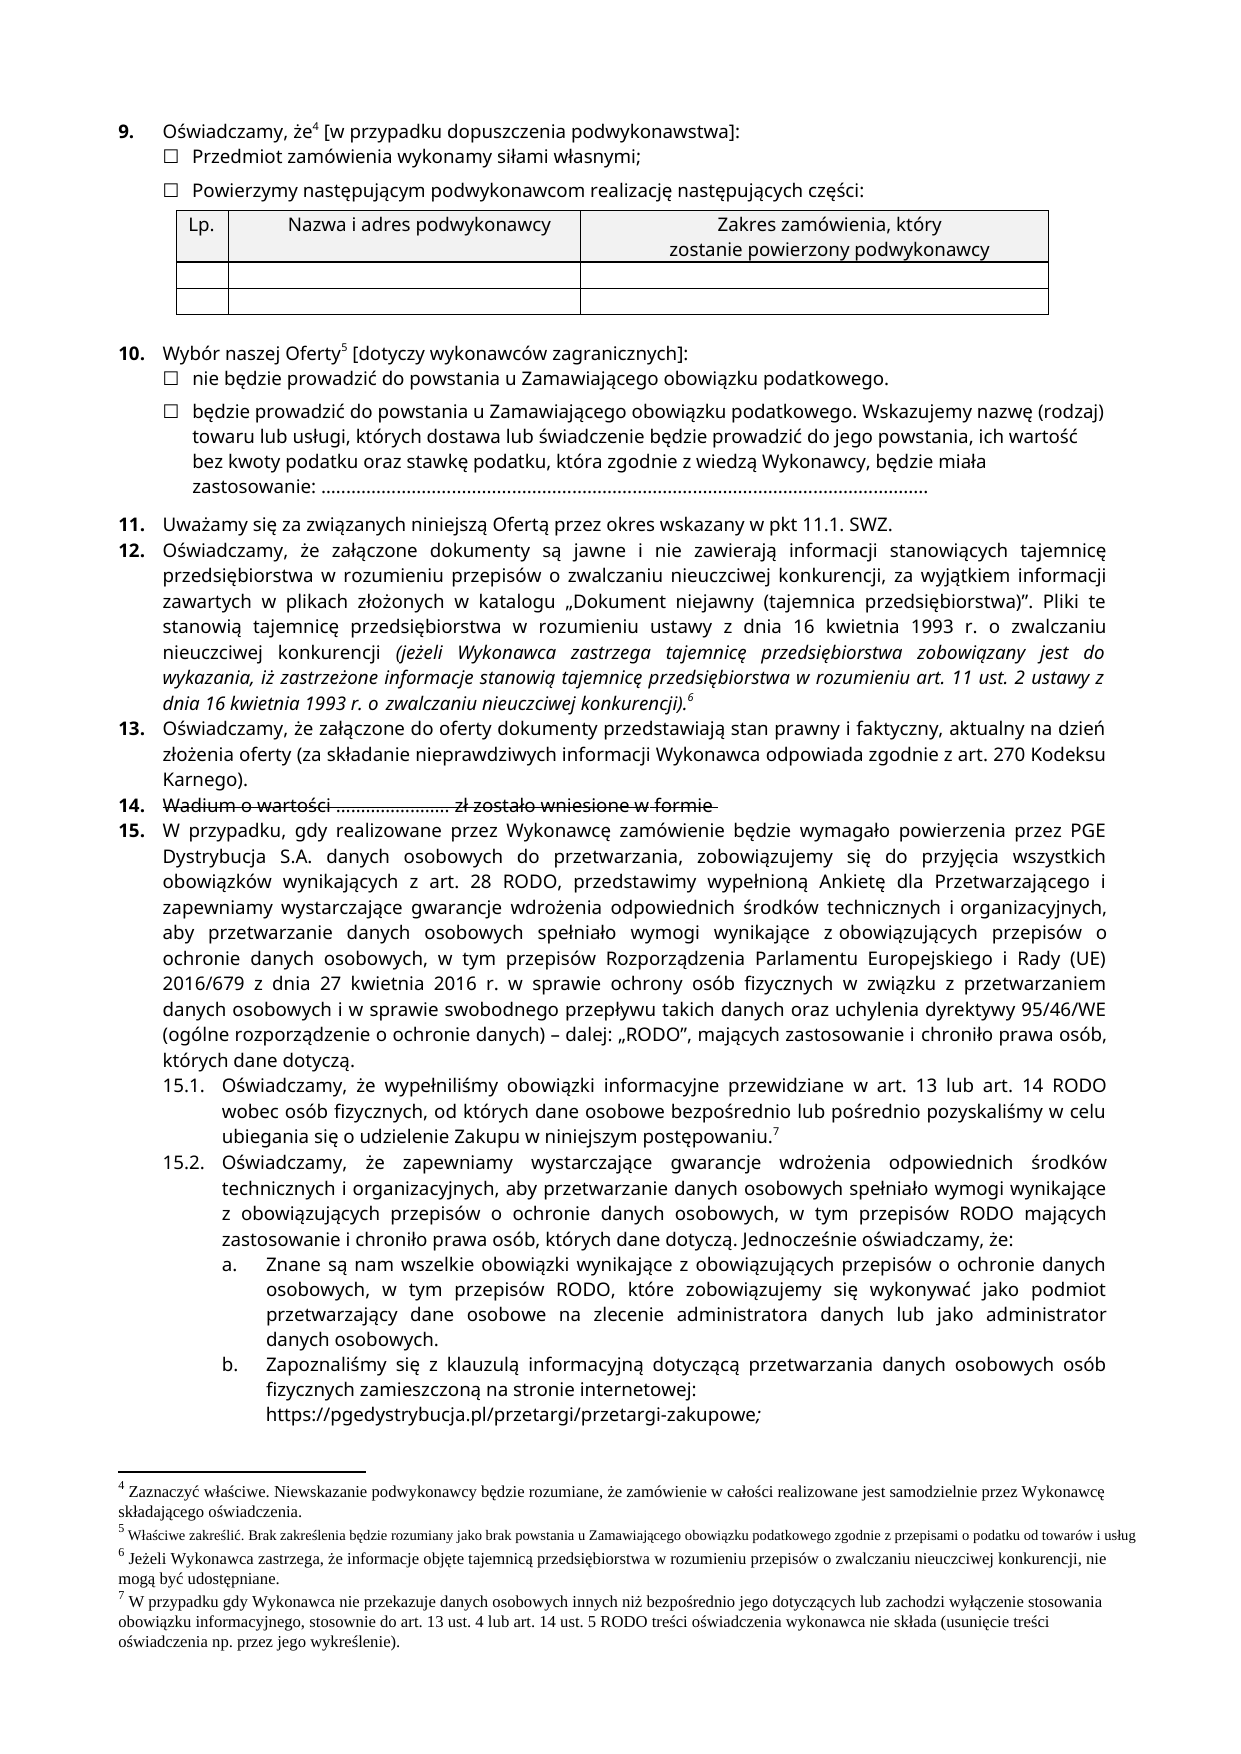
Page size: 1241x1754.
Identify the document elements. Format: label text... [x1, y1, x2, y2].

list Oświadczamy, że załączone do oferty dokumenty przedstawiają stan prawny i faktyczny, aktualny na dzień złożenia oferty (za składanie nieprawdziwych informacji Wykonawca odpowiada zgodnie z art. 270 Kodeksu Karnego). [118, 716, 1107, 792]
table_cell [229, 263, 580, 287]
table_header Zakres zamówienia, który zostanie powierzony podwykonawcy [581, 211, 1048, 261]
table_cell [177, 289, 228, 313]
list https://pgedystrybucja.pl/przetargi/przetargi-zakupowe; [266, 1401, 1107, 1426]
table_cell [581, 263, 1048, 287]
list W przypadku, gdy realizowane przez Wykonawcę zamówienie będzie wymagało powierzenia przez PGE Dystrybucja S.A. danych osobowych do przetwarzania, zobowiązujemy się do przyjęcia wszystkich obowiązków wynikających z art. 28 RODO, przedstawimy wypełnioną Ankietę dla Przetwarzającego i zapewniamy wystarczające gwarancje wdrożenia odpowiednich środków technicznych i organizacyjnych, aby przetwarzanie danych osobowych spełniało wymogi wynikające z obowiązujących przepisów o ochronie danych osobowych, w tym przepisów Rozporządzenia Parlamentu Europejskiego i Rady (UE) 2016/679 z dnia 27 kwietnia 2016 r. w sprawie ochrony osób fizycznych w związku z przetwarzaniem danych osobowych i w sprawie swobodnego przepływu takich danych oraz uchylenia dyrektywy 95/46/WE (ogólne rozporządzenie o ochronie danych) – dalej: „RODO”, mających zastosowanie i chroniło prawa osób, których dane dotyczą. [118, 818, 1107, 1073]
table_cell [177, 263, 228, 287]
list Oświadczamy, że załączone dokumenty są jawne i nie zawierają informacji stanowiących tajemnicę przedsiębiorstwa w rozumieniu przepisów o zwalczaniu nieuczciwej konkurencji, za wyjątkiem informacji zawartych w plikach złożonych w katalogu „Dokument niejawny (tajemnica przedsiębiorstwa)”. Pliki te stanowią tajemnicę przedsiębiorstwa w rozumieniu ustawy z dnia 16 kwietnia 1993 r. o zwalczaniu nieuczciwej konkurencji (jeżeli Wykonawca zastrzega tajemnicę przedsiębiorstwa zobowiązany jest do wykazania, iż zastrzeżone informacje stanowią tajemnicę przedsiębiorstwa w rozumieniu art. 11 ust. 2 ustawy z dnia 16 kwietnia 1993 r. o zwalczaniu nieuczciwej konkurencji). [118, 537, 1107, 716]
list Wadium o wartości ………………….. zł zostało wniesione w formie [118, 792, 1107, 818]
list Znane są nam wszelkie obowiązki wynikające z obowiązujących przepisów o ochronie danych osobowych, w tym przepisów RODO, które zobowiązujemy się wykonywać jako podmiot przetwarzający dane osobowe na zlecenie administratora danych lub jako administrator danych osobowych. [222, 1251, 1107, 1351]
table_header Nazwa i adres podwykonawcy [229, 211, 580, 261]
table_cell [229, 289, 580, 313]
text Powierzymy następującym podwykonawcom realizację następujących części: [162, 177, 1137, 202]
list Oświadczamy, że zapewniamy wystarczające gwarancje wdrożenia odpowiednich środków technicznych i organizacyjnych, aby przetwarzanie danych osobowych spełniało wymogi wynikające z obowiązujących przepisów o ochronie danych osobowych, w tym przepisów RODO mających zastosowanie i chroniło prawa osób, których dane dotyczą. Jednocześnie oświadczamy, że: [162, 1149, 1107, 1251]
list Uważamy się za związanych niniejszą Ofertą przez okres wskazany w pkt 11.1. SWZ. [118, 511, 1107, 537]
table_cell [581, 289, 1048, 313]
list Oświadczamy, że wypełniliśmy obowiązki informacyjne przewidziane w art. 13 lub art. 14 RODO wobec osób fizycznych, od których dane osobowe bezpośrednio lub pośrednio pozyskaliśmy w celu ubiegania się o udzielenie Zakupu w niniejszym postępowaniu. [162, 1073, 1107, 1149]
list Wybór naszej Oferty [dotyczy wykonawców zagranicznych]: [118, 340, 1107, 366]
text ☐ będzie prowadzić do powstania u Zamawiającego obowiązku podatkowego. Wskazujemy nazwę (rodzaj) towaru lub usługi, których dostawa lub świadczenie będzie prowadzić do jego powstania, ich wartość bez kwoty podatku oraz stawkę podatku, która zgodnie z wiedzą Wykonawcy, będzie miała zastosowanie: …...................................................................................................................... [162, 399, 1107, 499]
text Przedmiot zamówienia wykonamy siłami własnymi; [162, 144, 1137, 169]
list Oświadczamy, że [w przypadku dopuszczenia podwykonawstwa]: [118, 118, 1107, 144]
table_header Lp. [177, 211, 228, 261]
text ☐ nie będzie prowadzić do powstania u Zamawiającego obowiązku podatkowego. [162, 366, 1107, 391]
list Zapoznaliśmy się z klauzulą informacyjną dotyczącą przetwarzania danych osobowych osób fizycznych zamieszczoną na stronie internetowej: [222, 1351, 1107, 1401]
